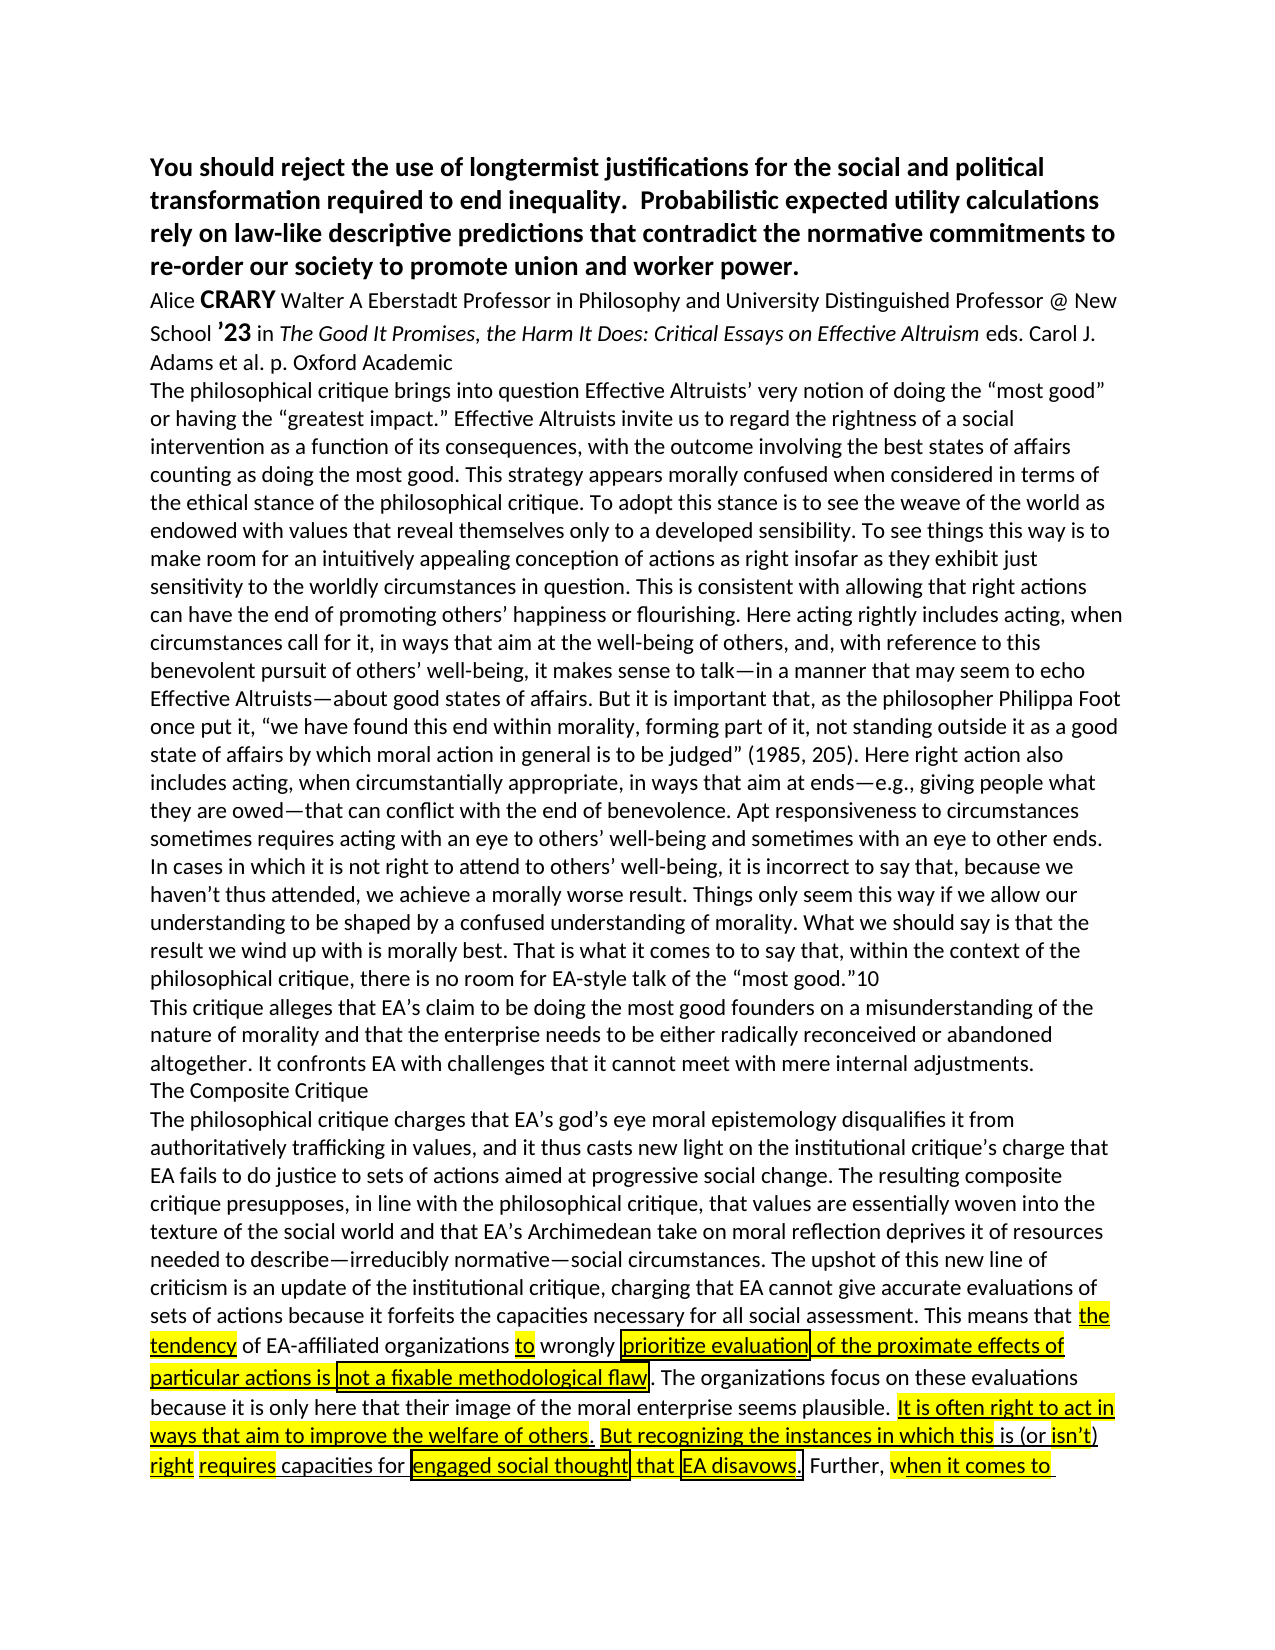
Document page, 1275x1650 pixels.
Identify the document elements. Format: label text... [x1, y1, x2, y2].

text This critique alleges that EA’s claim to be doing the most good founders on a misunderstanding of the nature of morality and that the enterprise needs to be either radically reconceived or abandoned altogether. It confronts EA with challenges that it cannot meet with mere internal adjustments. [150, 993, 1125, 1077]
text You should reject the use of longtermist justifications for the social and political transformation required to end inequality. Probabilistic expected utility calculations rely on law-like descriptive predictions that contradict the normative commitments to re-order our society to promote union and worker power. [150, 150, 1125, 282]
text Alice CRARY Walter A Eberstadt Professor in Philosophy and University Distinguished Professor @ New School ’23 in The Good It Promises, the Harm It Does: Critical Essays on Effective Altruism eds. Carol J. Adams et al. p. Oxford Academic [150, 282, 1125, 376]
text The Composite Critique [150, 1077, 1125, 1105]
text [150, 1105, 1125, 1481]
text The philosophical critique brings into question Effective Altruists’ very notion of doing the “most good” or having the “greatest impact.” Effective Altruists invite us to regard the rightness of a social intervention as a function of its consequences, with the outcome involving the best states of affairs counting as doing the most good. This strategy appears morally confused when considered in terms of the ethical stance of the philosophical critique. To adopt this stance is to see the weave of the world as endowed with values that reveal themselves only to a developed sensibility. To see things this way is to make room for an intuitively appealing conception of actions as right insofar as they exhibit just sensitivity to the worldly circumstances in question. This is consistent with allowing that right actions can have the end of promoting others’ happiness or flourishing. Here acting rightly includes acting, when circumstances call for it, in ways that aim at the well-being of others, and, with reference to this benevolent pursuit of others’ well-being, it makes sense to talk—in a manner that may seem to echo Effective Altruists—about good states of affairs. But it is important that, as the philosopher Philippa Foot once put it, “we have found this end within morality, forming part of it, not standing outside it as a good state of affairs by which moral action in general is to be judged” (1985, 205). Here right action also includes acting, when circumstantially appropriate, in ways that aim at ends—e.g., giving people what they are owed—that can conflict with the end of benevolence. Apt responsiveness to circumstances sometimes requires acting with an eye to others’ well-being and sometimes with an eye to other ends. In cases in which it is not right to attend to others’ well-being, it is incorrect to say that, because we haven’t thus attended, we achieve a morally worse result. Things only seem this way if we allow our understanding to be shaped by a confused understanding of morality. What we should say is that the result we wind up with is morally best. That is what it comes to to say that, within the context of the philosophical critique, there is no room for EA-style talk of the “most good.”10 [150, 376, 1125, 993]
